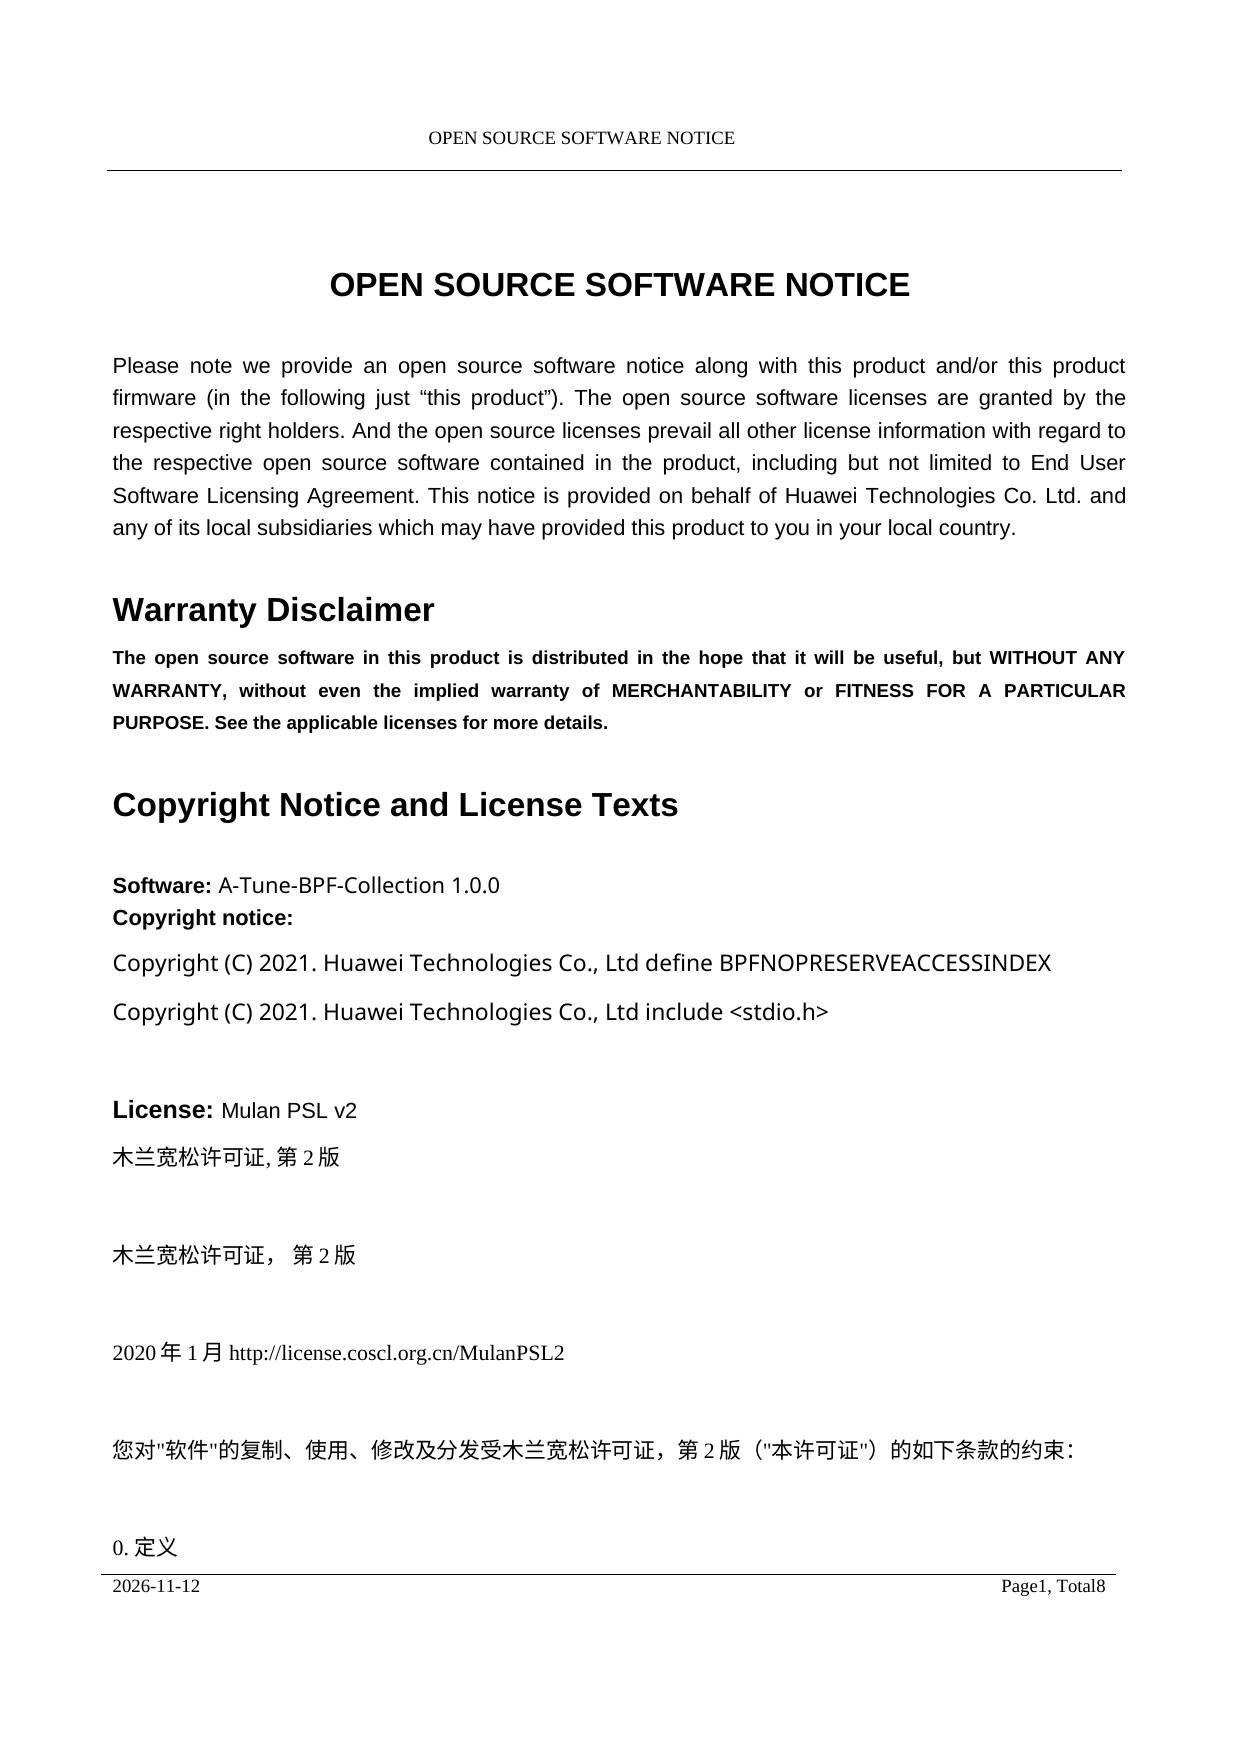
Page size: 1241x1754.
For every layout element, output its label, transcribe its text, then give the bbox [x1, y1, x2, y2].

text Please note we provide an open source software notice along with this product and/or this product firmware (in the following just “this product”). The open source software licenses are granted by the respective right holders. And the open source licenses prevail all other license information with regard to the respective open source software contained in the product, including but not limited to End User Software Licensing Agreement. This notice is provided on behalf of Huawei Technologies Co. Ltd. and any of its local subsidiaries which may have provided this product to you in your local country. [112, 349, 1128, 544]
text Software: A-Tune-BPF-Collection 1.0.0 [112, 869, 1128, 901]
text The open source software in this product is distributed in the hope that it will be useful, but WITHOUT ANY WARRANTY, without even the implied warranty of MERCHANTABILITY or FITNESS FOR A PARTICULAR PURPOSE. See the applicable licenses for more details. [112, 641, 1128, 739]
text Copyright Notice and License Texts [112, 771, 1128, 836]
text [112, 1140, 1128, 1562]
text Copyright notice: [112, 901, 1128, 934]
text License: Mulan PSL v2 [112, 1093, 1128, 1125]
text OPEN SOURCE SOFTWARE NOTICE [112, 251, 1128, 316]
text Copyright (C) 2021. Huawei Technologies Co., Ltd define BPFNOPRESERVEACCESSINDEX Copyright (C) 2021. Huawei Technologies Co., Ltd include <stdio.h> [112, 947, 1128, 1077]
text Warranty Disclaimer [112, 576, 1128, 641]
